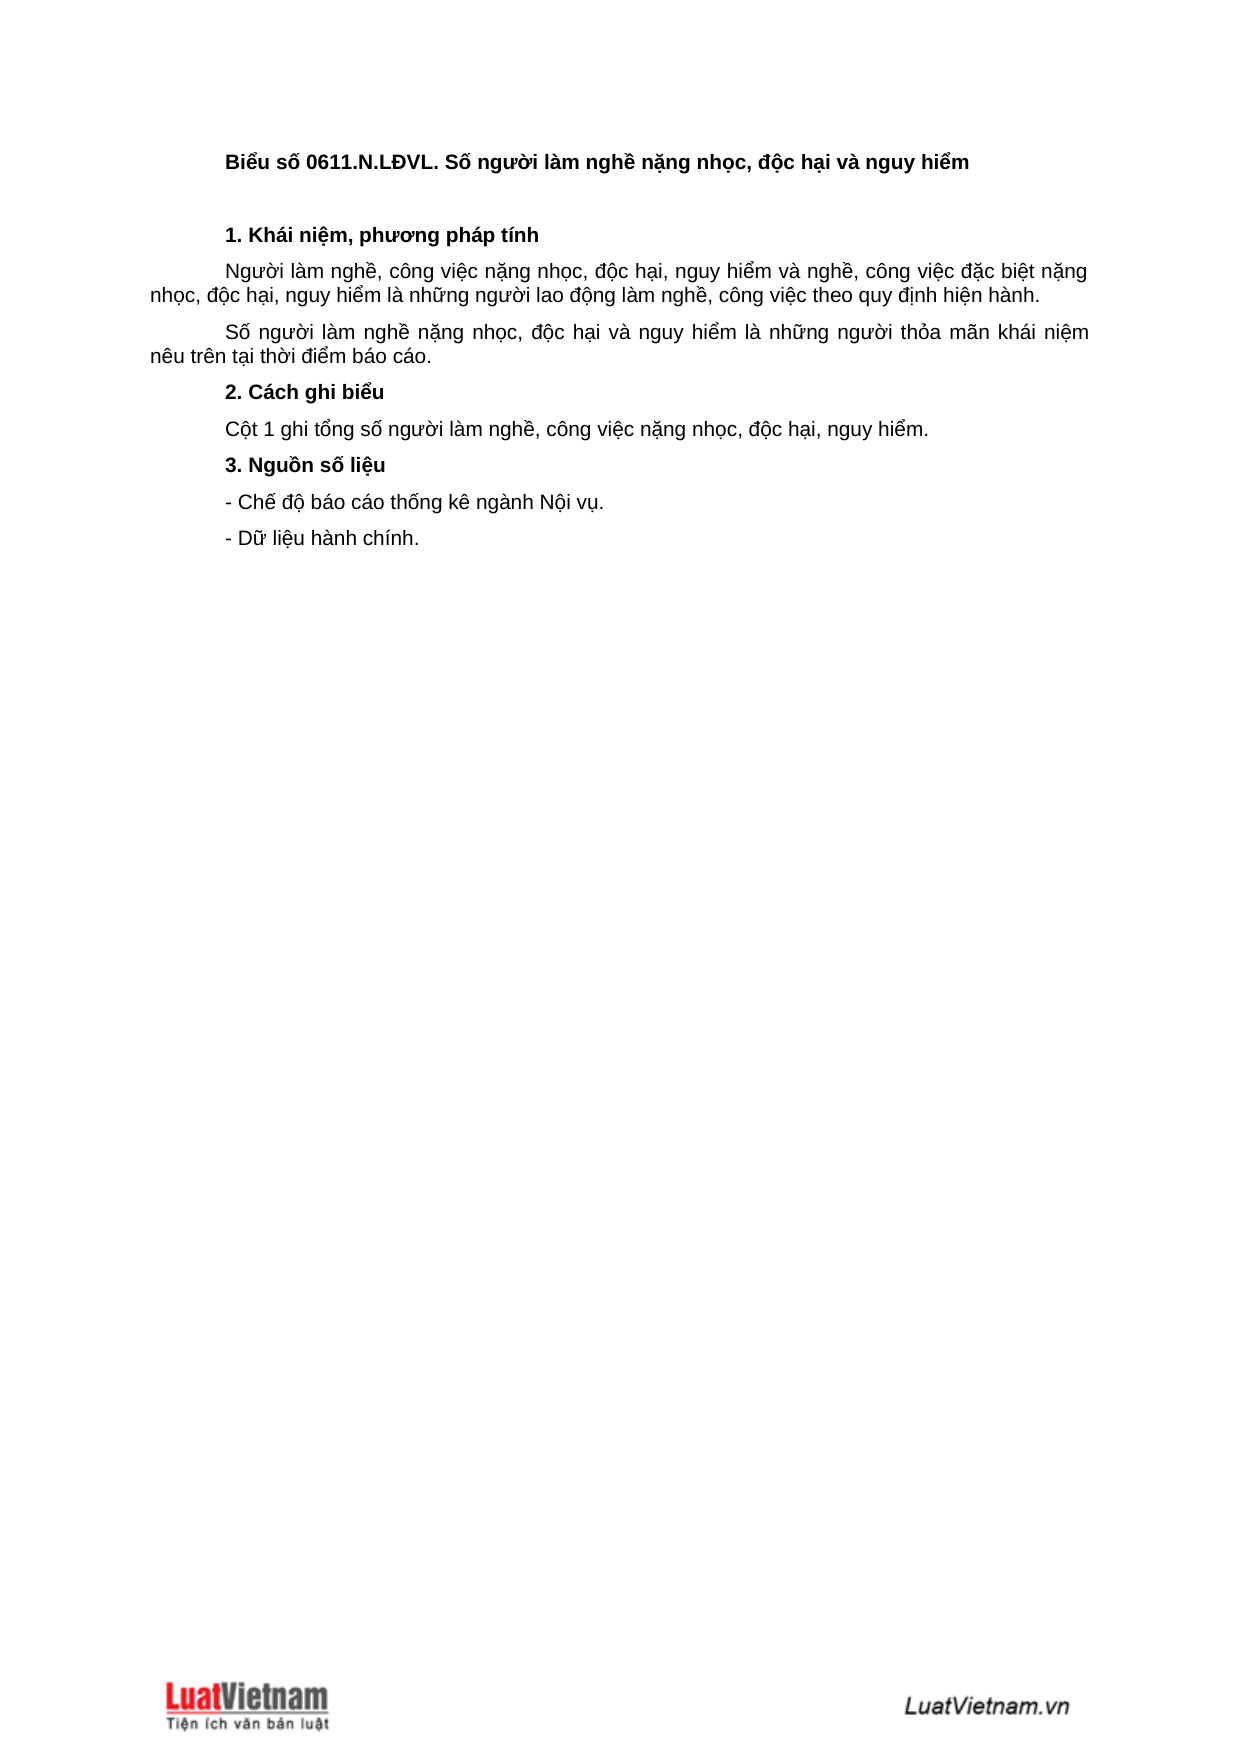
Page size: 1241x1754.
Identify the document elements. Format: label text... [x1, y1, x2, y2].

text Cột 1 ghi tổng số người làm nghề, công việc nặng nhọc, độc hại, nguy hiểm. [150, 417, 1090, 441]
text Số người làm nghề nặng nhọc, độc hại và nguy hiểm là những người thỏa mãn khái niệm nêu trên tại thời điểm báo cáo. [150, 320, 1090, 368]
text 2. Cách ghi biểu [150, 380, 1090, 404]
text - Chế độ báo cáo thống kê ngành Nội vụ. [150, 489, 1090, 513]
picture [150, 1660, 1089, 1754]
text 1. Khái niệm, phương pháp tính [150, 223, 1090, 247]
text Người làm nghề, công việc nặng nhọc, độc hại, nguy hiểm và nghề, công việc đặc biệt nặng nhọc, độc hại, nguy hiểm là những người lao động làm nghề, công việc theo quy định hiện hành. [150, 259, 1090, 307]
text 3. Nguồn số liệu [150, 453, 1090, 477]
text - Dữ liệu hành chính. [150, 526, 1090, 550]
text Biểu số 0611.N.LĐVL. Số người làm nghề nặng nhọc, độc hại và nguy hiểm [150, 150, 1090, 174]
